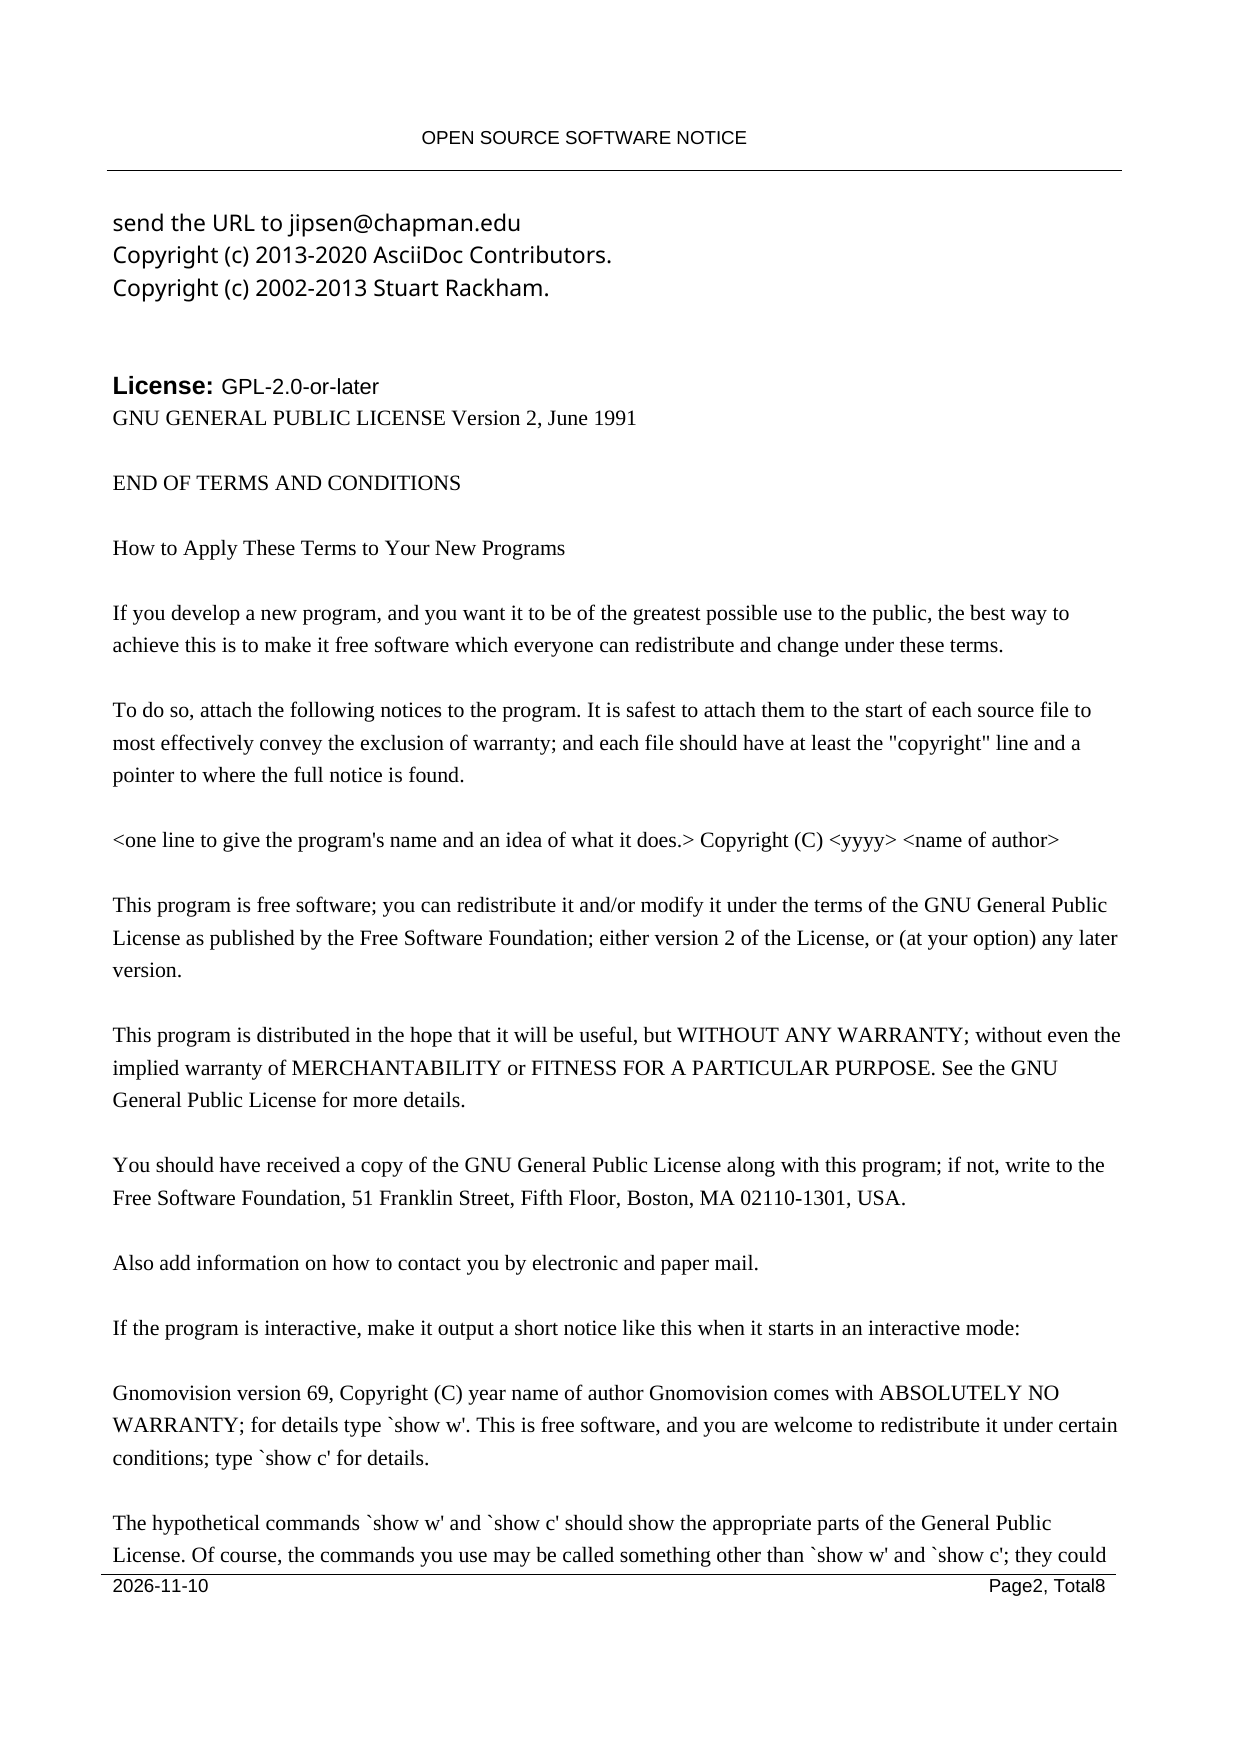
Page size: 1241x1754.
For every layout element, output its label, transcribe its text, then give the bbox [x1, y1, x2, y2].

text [112, 206, 1128, 369]
text License: GPL-2.0-or-later [112, 369, 1128, 401]
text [112, 401, 1128, 1571]
